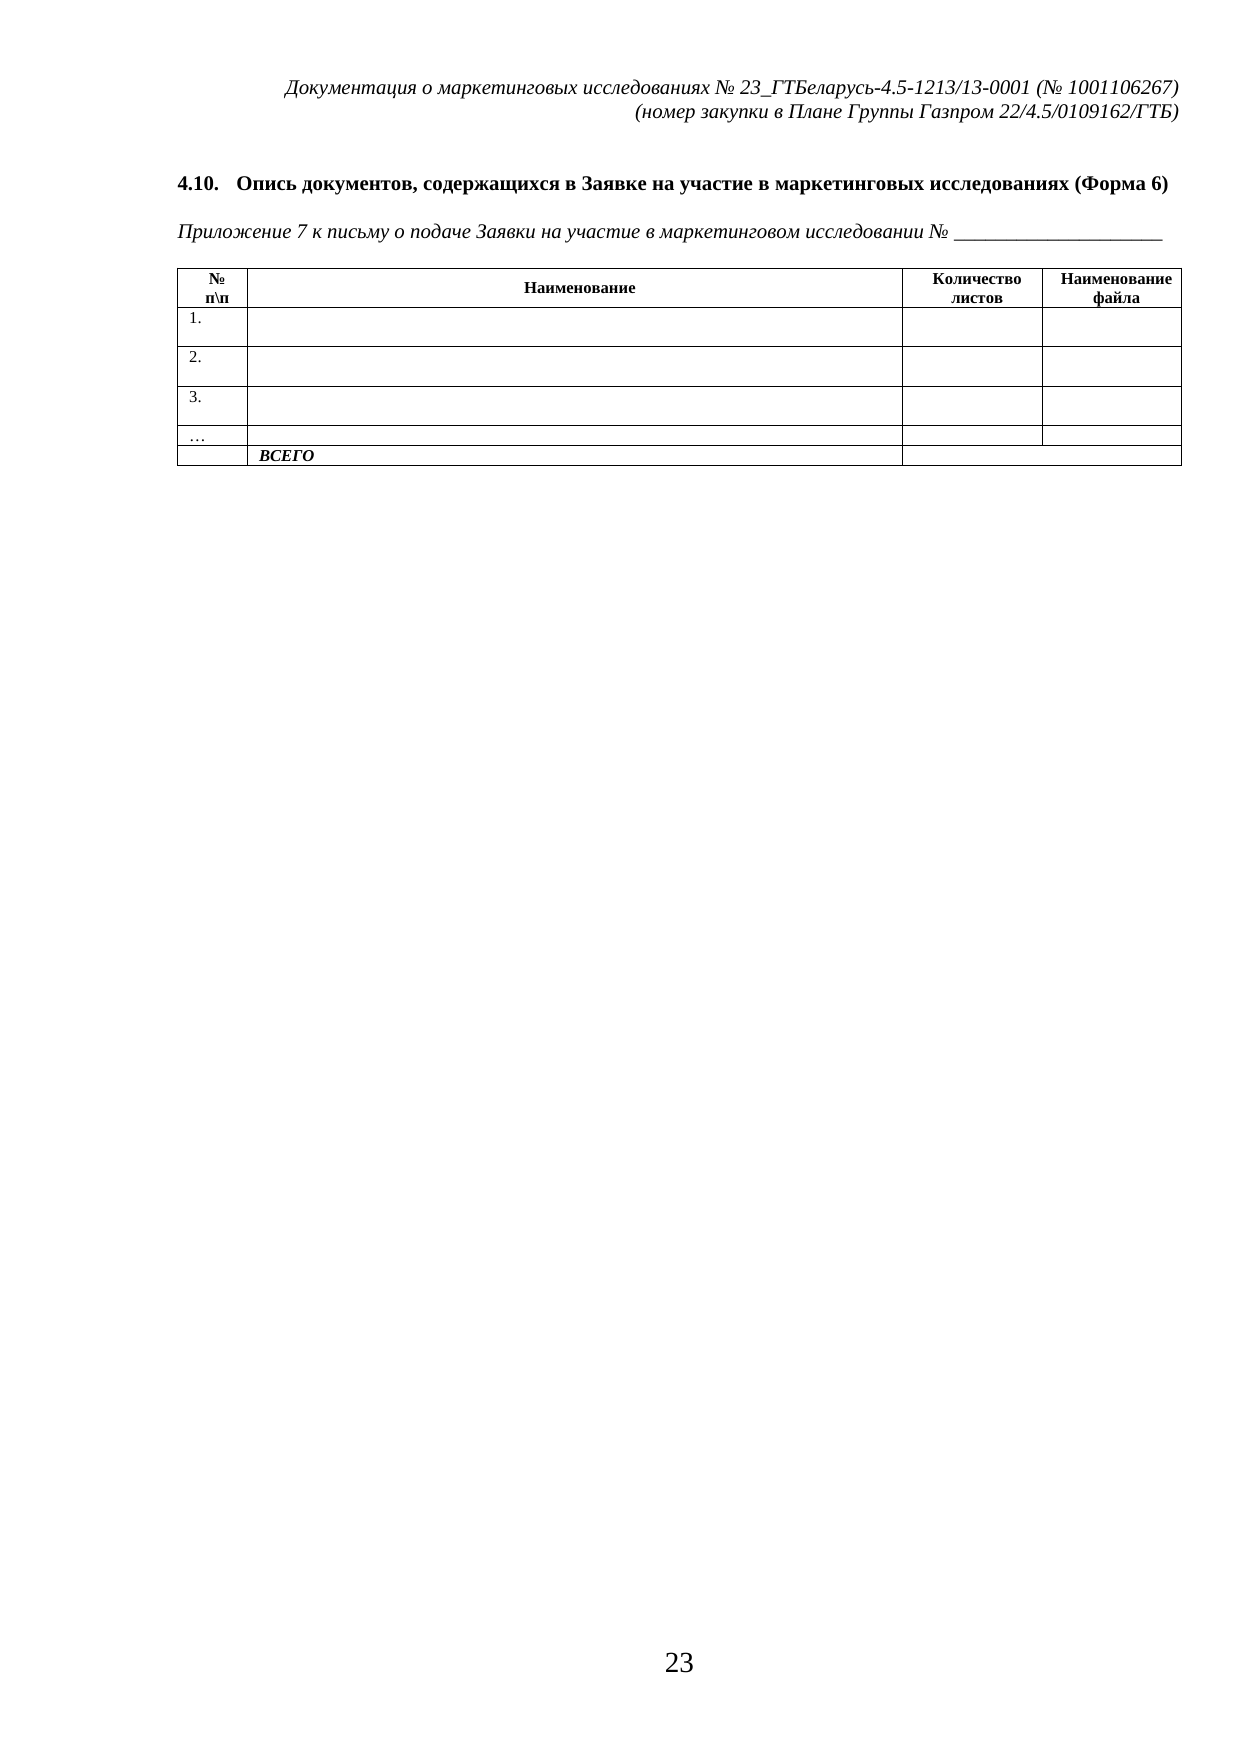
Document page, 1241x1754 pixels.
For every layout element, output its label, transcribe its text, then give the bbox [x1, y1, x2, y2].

table_cell [248, 387, 902, 425]
table_cell [1043, 387, 1181, 425]
table_cell [903, 446, 1181, 465]
table_cell [248, 308, 902, 346]
table_header Наименование файла [1043, 269, 1181, 307]
text Приложение 7 к письму о подаче Заявки на участие в маркетинговом исследовании № ____________________ [177, 219, 1181, 243]
table_cell [248, 426, 902, 445]
table_cell [248, 347, 902, 386]
table_header № п\п [178, 269, 247, 307]
table_cell [903, 426, 1042, 445]
table_cell [1043, 308, 1181, 346]
table_cell [1043, 347, 1181, 386]
table_cell ВСЕГО [248, 446, 902, 465]
table_cell [178, 387, 247, 425]
table_cell [903, 308, 1042, 346]
table_cell [178, 308, 247, 346]
table_header Наименование [248, 269, 902, 307]
table_cell [178, 347, 247, 386]
table_cell [903, 347, 1042, 386]
table_header Количество листов [903, 269, 1042, 307]
table_cell [903, 387, 1042, 425]
table_cell [1043, 426, 1181, 445]
table_cell [178, 446, 247, 465]
list Опись документов, содержащихся в Заявке на участие в маркетинговых исследованиях (Форма 6) [177, 171, 1181, 195]
table_cell … [178, 426, 247, 445]
